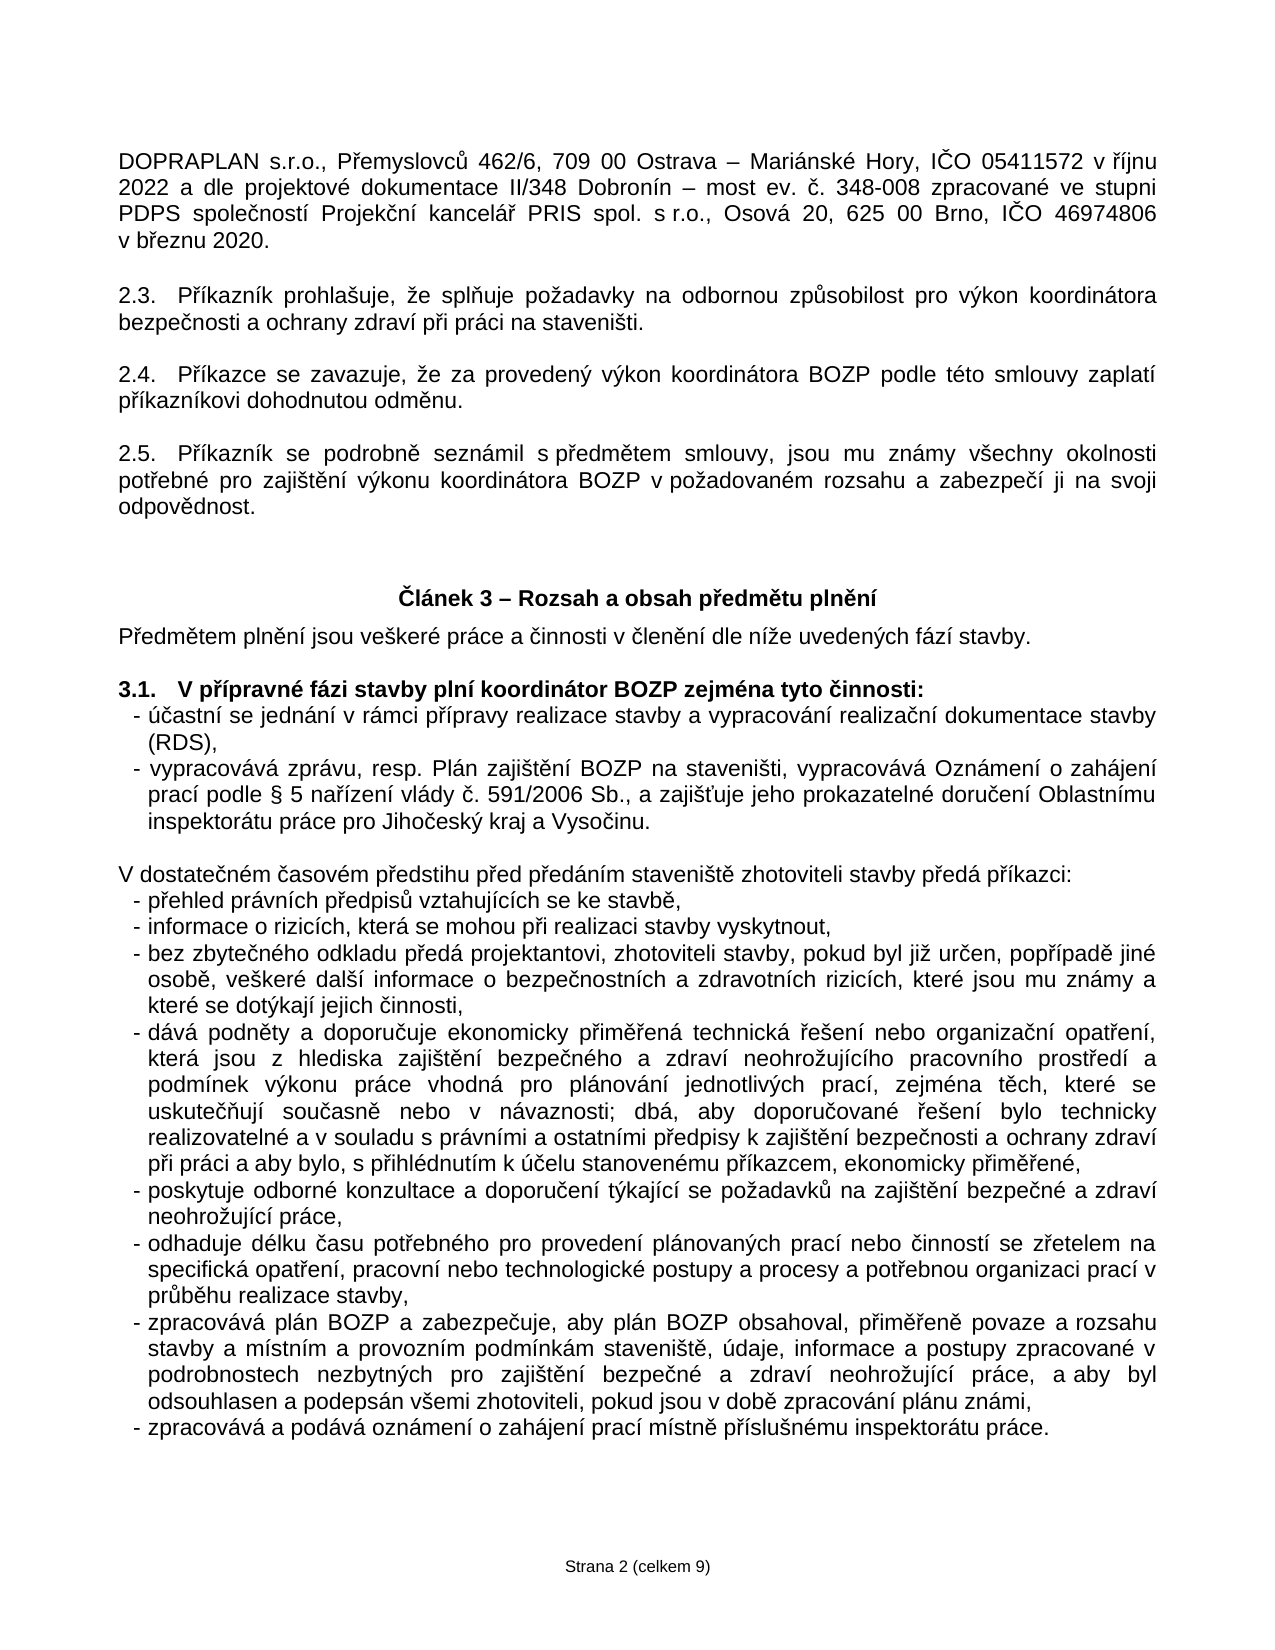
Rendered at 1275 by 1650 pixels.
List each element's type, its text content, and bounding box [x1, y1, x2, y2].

text - poskytuje odborné konzultace a doporučení týkající se požadavků na zajištění bezpečné a zdraví neohrožující práce, [133, 1177, 1157, 1229]
list Příkazce se zavazuje, že za provedený výkon koordinátora BOZP podle této smlouvy zaplatí příkazníkovi dohodnutou odměnu. [118, 361, 1157, 414]
text - zpracovává a podává oznámení o zahájení prací místně příslušnému inspektorátu práce. [133, 1414, 1157, 1440]
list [118, 148, 1157, 253]
text - informace o rizicích, která se mohou při realizaci stavby vyskytnout, [133, 913, 1157, 939]
list Příkazník prohlašuje, že splňuje požadavky na odbornou způsobilost pro výkon koordinátora bezpečnosti a ochrany zdraví při práci na staveništi. [118, 282, 1157, 335]
text - dává podněty a doporučuje ekonomicky přiměřená technická řešení nebo organizační opatření, která jsou z hlediska zajištění bezpečného a zdraví neohrožujícího pracovního prostředí a podmínek výkonu práce vhodná pro plánování jednotlivých prací, zejména těch, které se uskutečňují současně nebo v návaznosti; dbá, aby doporučované řešení bylo technicky realizovatelné a v souladu s právními a ostatními předpisy k zajištění bezpečnosti a ochrany zdraví při práci a aby bylo, s přihlédnutím k účelu stanovenému příkazcem, ekonomicky přiměřené, [133, 1019, 1157, 1177]
text - bez zbytečného odkladu předá projektantovi, zhotoviteli stavby, pokud byl již určen, popřípadě jiné osobě, veškeré další informace o bezpečnostních a zdravotních rizicích, které jsou mu známy a které se dotýkají jejich činnosti, [133, 939, 1157, 1019]
text Předmětem plnění jsou veškeré práce a činnosti v členění dle níže uvedených fází stavby. [118, 623, 1157, 650]
text V dostatečném časovém předstihu před předáním staveniště zhotoviteli stavby předá příkazci: [118, 861, 1157, 887]
text - odhaduje délku času potřebného pro provedení plánovaných prací nebo činností se zřetelem na specifická opatření, pracovní nebo technologické postupy a procesy a potřebnou organizaci prací v průběhu realizace stavby, [133, 1229, 1157, 1308]
text - vypracovává zprávu, resp. Plán zajištění BOZP na staveništi, vypracovává Oznámení o zahájení prací podle § 5 nařízení vlády č. 591/2006 Sb., a zajišťuje jeho prokazatelné doručení Oblastnímu inspektorátu práce pro Jihočeský kraj a Vysočinu. [133, 755, 1157, 834]
list Příkazník se podrobně seznámil s předmětem smlouvy, jsou mu známy všechny okolnosti potřebné pro zajištění výkonu koordinátora BOZP v požadovaném rozsahu a zabezpečí ji na svoji odpovědnost. [118, 440, 1157, 519]
text - zpracovává plán BOZP a zabezpečuje, aby plán BOZP obsahoval, přiměřeně povaze a rozsahu stavby a místním a provozním podmínkám staveniště, údaje, informace a postupy zpracované v podrobnostech nezbytných pro zajištění bezpečné a zdraví neohrožující práce, a aby byl odsouhlasen a podepsán všemi zhotoviteli, pokud jsou v době zpracování plánu známi, [133, 1308, 1157, 1414]
text - přehled právních předpisů vztahujících se ke stavbě, [133, 887, 1157, 913]
text Článek 3 – Rozsah a obsah předmětu plnění [118, 584, 1157, 611]
text 3.1. V přípravné fázi stavby plní koordinátor BOZP zejména tyto činnosti: [118, 676, 1157, 702]
text - účastní se jednání v rámci přípravy realizace stavby a vypracování realizační dokumentace stavby (RDS), [133, 702, 1157, 755]
